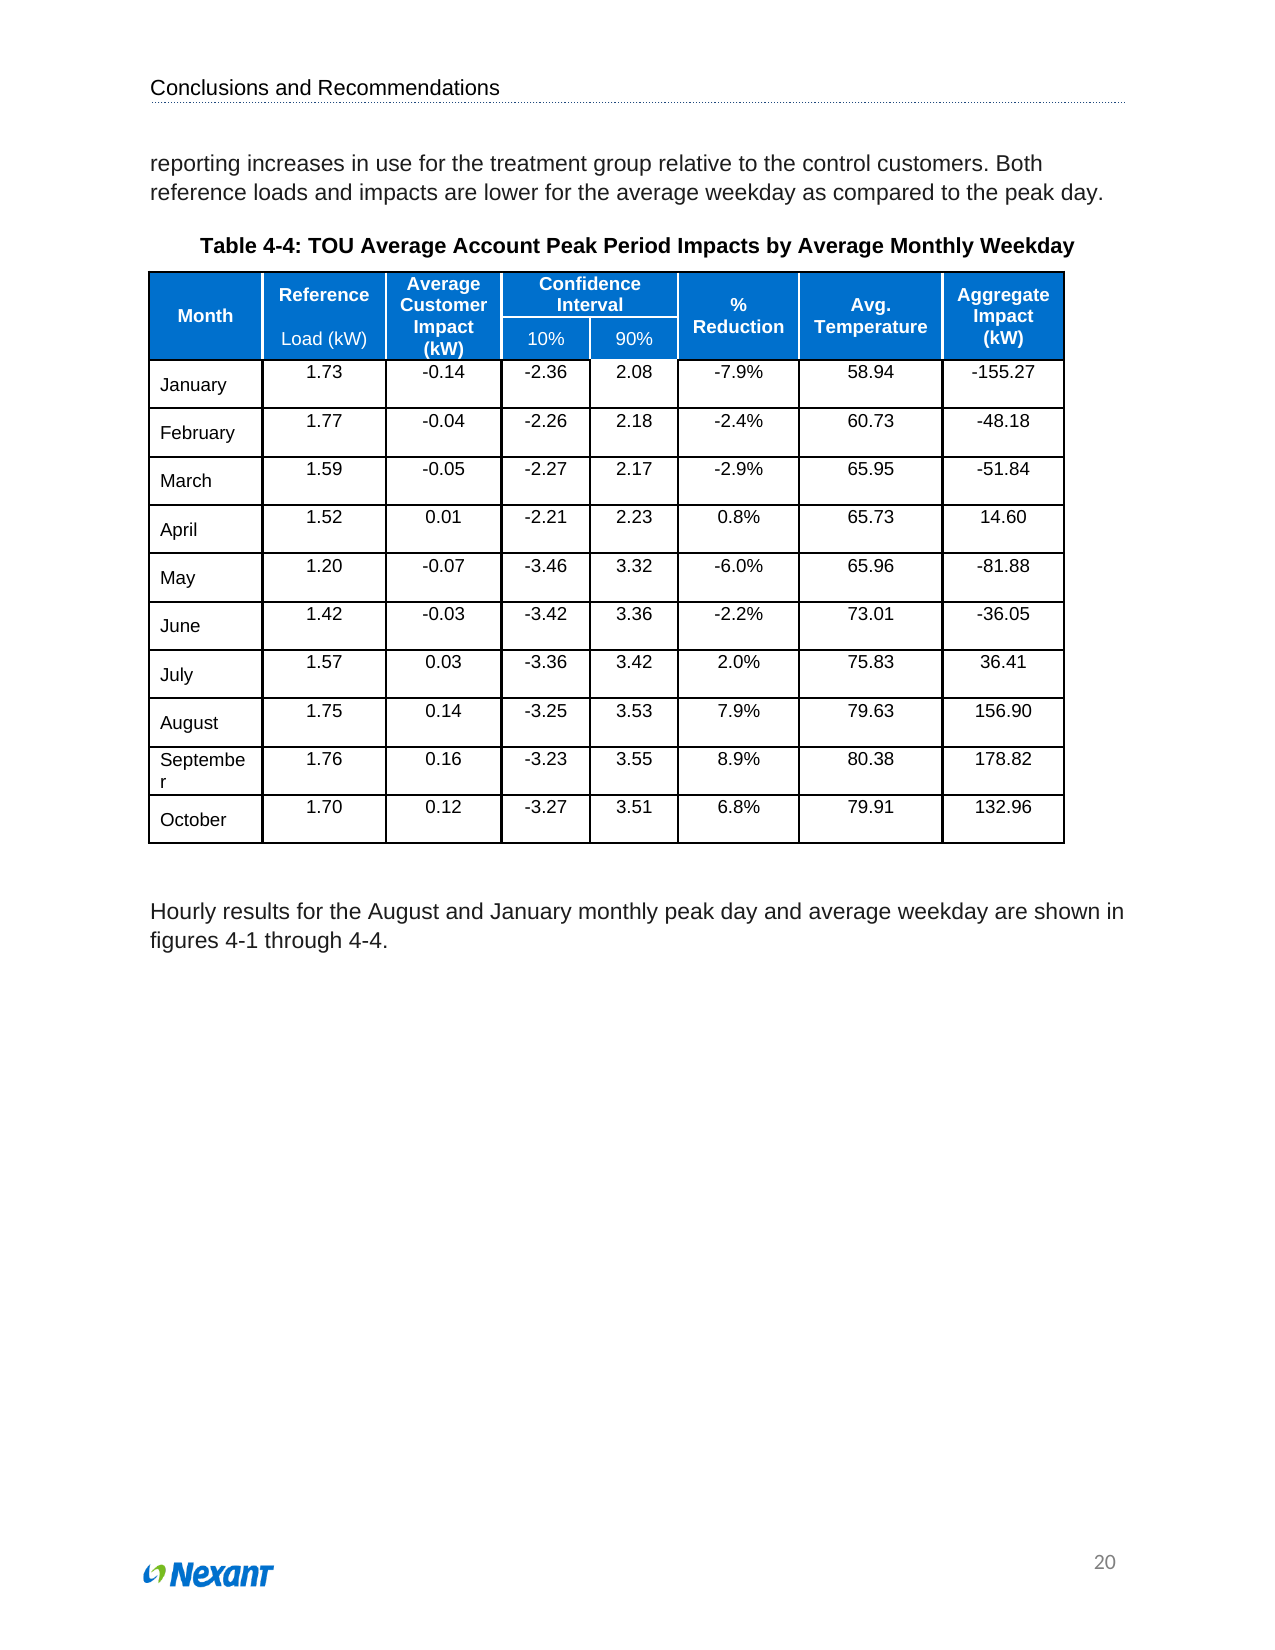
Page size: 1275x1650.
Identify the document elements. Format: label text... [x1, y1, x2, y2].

table_cell 80.38 [800, 748, 941, 794]
table_cell 3.55 [591, 748, 677, 794]
table_cell -3.46 [503, 554, 589, 601]
table_cell 1.75 [264, 699, 385, 746]
table_cell -36.05 [944, 603, 1063, 649]
table_cell 156.90 [944, 699, 1063, 746]
table_cell May [150, 554, 261, 601]
table_cell -3.42 [503, 603, 589, 649]
table_cell 1.42 [264, 603, 385, 649]
table_cell -2.26 [503, 409, 589, 456]
table_cell 1.76 [264, 748, 385, 794]
table_cell -155.27 [944, 361, 1063, 407]
table_cell March [150, 458, 261, 504]
table_cell 0.14 [387, 699, 500, 746]
table_cell -2.27 [503, 458, 589, 504]
table_cell 0.01 [387, 506, 500, 552]
table_cell August [150, 699, 261, 746]
table_cell -3.36 [503, 651, 589, 697]
table_cell 0.03 [387, 651, 500, 697]
table_cell -2.4% [679, 409, 798, 456]
table_cell 2.17 [591, 458, 677, 504]
table_cell -3.23 [503, 748, 589, 794]
table_cell October [150, 796, 261, 842]
table_cell 1.57 [264, 651, 385, 697]
table_header Average Customer Impact (kW) [387, 273, 500, 359]
table_header Avg. Temperature [800, 273, 941, 359]
table_cell -0.05 [387, 458, 500, 504]
table_cell 14.60 [944, 506, 1063, 552]
table_cell 2.23 [591, 506, 677, 552]
text Table 4-4: TOU Average Account Peak Period Impacts by Average Monthly Weekday [150, 233, 1125, 258]
table_cell 36.41 [944, 651, 1063, 697]
table_cell 7.9% [679, 699, 798, 746]
table_cell 75.83 [800, 651, 941, 697]
text Hourly results for the August and January monthly peak day and average weekday are shown in figures 4-1 through 4-4. [150, 898, 1125, 954]
table_cell -2.21 [503, 506, 589, 552]
table_cell -0.14 [387, 361, 500, 407]
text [150, 150, 1125, 205]
table_cell 8.9% [679, 748, 798, 794]
table_cell January [150, 361, 261, 407]
table_cell 79.91 [800, 796, 941, 842]
table_cell -0.04 [387, 409, 500, 456]
table_cell -2.9% [679, 458, 798, 504]
table_cell 10% [503, 318, 589, 359]
table_cell -3.25 [503, 699, 589, 746]
table_cell 73.01 [800, 603, 941, 649]
table_cell 3.51 [591, 796, 677, 842]
table_cell 90% [591, 318, 677, 359]
table_header Aggregate Impact (kW) [944, 273, 1063, 359]
table_cell 3.36 [591, 603, 677, 649]
table_cell 0.8% [679, 506, 798, 552]
table_cell 2.08 [591, 359, 677, 407]
table_cell 3.42 [591, 651, 677, 697]
table_header Reference [264, 273, 385, 316]
table_cell 0.16 [387, 748, 500, 794]
table_cell 178.82 [944, 748, 1063, 794]
table_cell 3.32 [591, 554, 677, 601]
table_cell 79.63 [800, 699, 941, 746]
table_cell September [150, 748, 261, 794]
table_cell 1.77 [264, 409, 385, 456]
table_cell July [150, 651, 261, 697]
table_cell -51.84 [944, 458, 1063, 504]
table_cell 65.73 [800, 506, 941, 552]
table_header Confidence Interval [503, 273, 677, 316]
table_cell 1.70 [264, 796, 385, 842]
table_cell -81.88 [944, 554, 1063, 601]
table_cell 1.59 [264, 458, 385, 504]
table_cell 1.52 [264, 506, 385, 552]
table_cell -0.03 [387, 603, 500, 649]
table_cell June [150, 603, 261, 649]
table_header Month [150, 273, 261, 359]
table_cell Load (kW) [264, 316, 385, 359]
table_cell 65.95 [800, 458, 941, 504]
table_cell February [150, 409, 261, 456]
table_cell 65.96 [800, 554, 941, 601]
table_cell -7.9% [679, 361, 798, 407]
table_cell 132.96 [944, 796, 1063, 842]
table_cell 1.20 [264, 554, 385, 601]
table_cell 0.12 [387, 796, 500, 842]
picture [124, 1543, 293, 1605]
table_cell -6.0% [679, 554, 798, 601]
table_cell 2.0% [679, 651, 798, 697]
table_cell April [150, 506, 261, 552]
table_cell 2.18 [591, 409, 677, 456]
table_cell 3.53 [591, 699, 677, 746]
table_cell 58.94 [800, 361, 941, 407]
table_cell -3.27 [503, 796, 589, 842]
table_cell 60.73 [800, 409, 941, 456]
table_cell 6.8% [679, 796, 798, 842]
table_header % Reduction [679, 273, 798, 359]
table_cell -2.36 [503, 361, 589, 407]
table_cell 1.73 [264, 361, 385, 407]
table_cell -2.2% [679, 603, 798, 649]
table_cell -0.07 [387, 554, 500, 601]
table_cell -48.18 [944, 409, 1063, 456]
